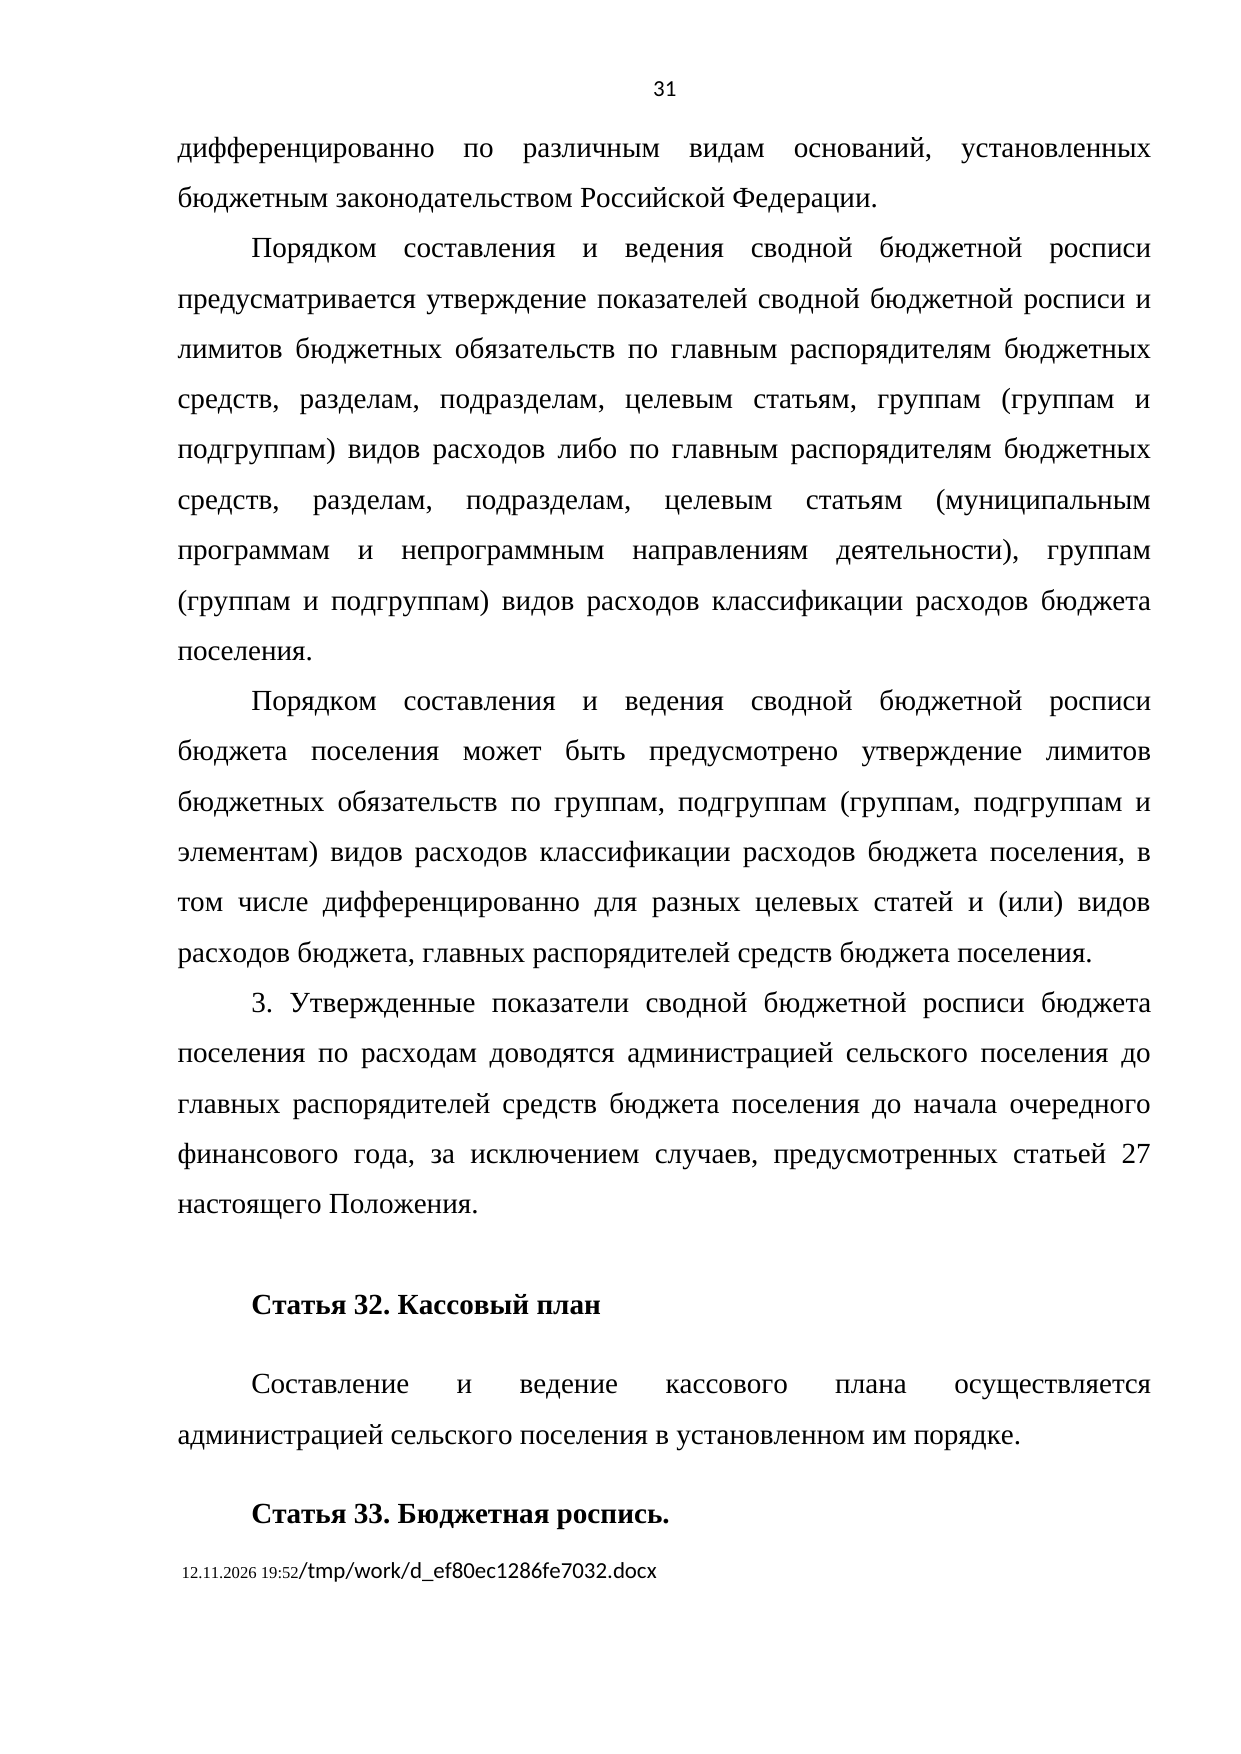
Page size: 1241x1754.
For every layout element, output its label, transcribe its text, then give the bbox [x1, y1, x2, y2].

text Порядком составления и ведения сводной бюджетной росписи предусматривается утверждение показателей сводной бюджетной росписи и лимитов бюджетных обязательств по главным распорядителям бюджетных средств, разделам, подразделам, целевым статьям, группам (группам и подгруппам) видов расходов либо по главным распорядителям бюджетных средств, разделам, подразделам, целевым статьям (муниципальным программам и непрограммным направлениям деятельности), группам (группам и подгруппам) видов расходов классификации расходов бюджета поселения. [177, 230, 1152, 666]
text Статья 33. Бюджетная роспись. [177, 1496, 1152, 1530]
text 3. Утвержденные показатели сводной бюджетной росписи бюджета поселения по расходам доводятся администрацией сельского поселения до главных распорядителей средств бюджета поселения до начала очередного финансового года, за исключением случаев, предусмотренных статьей 27 настоящего Положения. [177, 985, 1152, 1220]
text Порядком составления и ведения сводной бюджетной росписи бюджета поселения может быть предусмотрено утверждение лимитов бюджетных обязательств по группам, подгруппам (группам, подгруппам и элементам) видов расходов классификации расходов бюджета поселения, в том числе дифференцированно для разных целевых статей и (или) видов расходов бюджета, главных распорядителей средств бюджета поселения. [177, 683, 1152, 968]
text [177, 130, 1152, 214]
text Составление и ведение кассового плана осуществляется администрацией сельского поселения в установленном им порядке. [177, 1366, 1152, 1450]
text Статья 32. Кассовый план [177, 1287, 1152, 1321]
